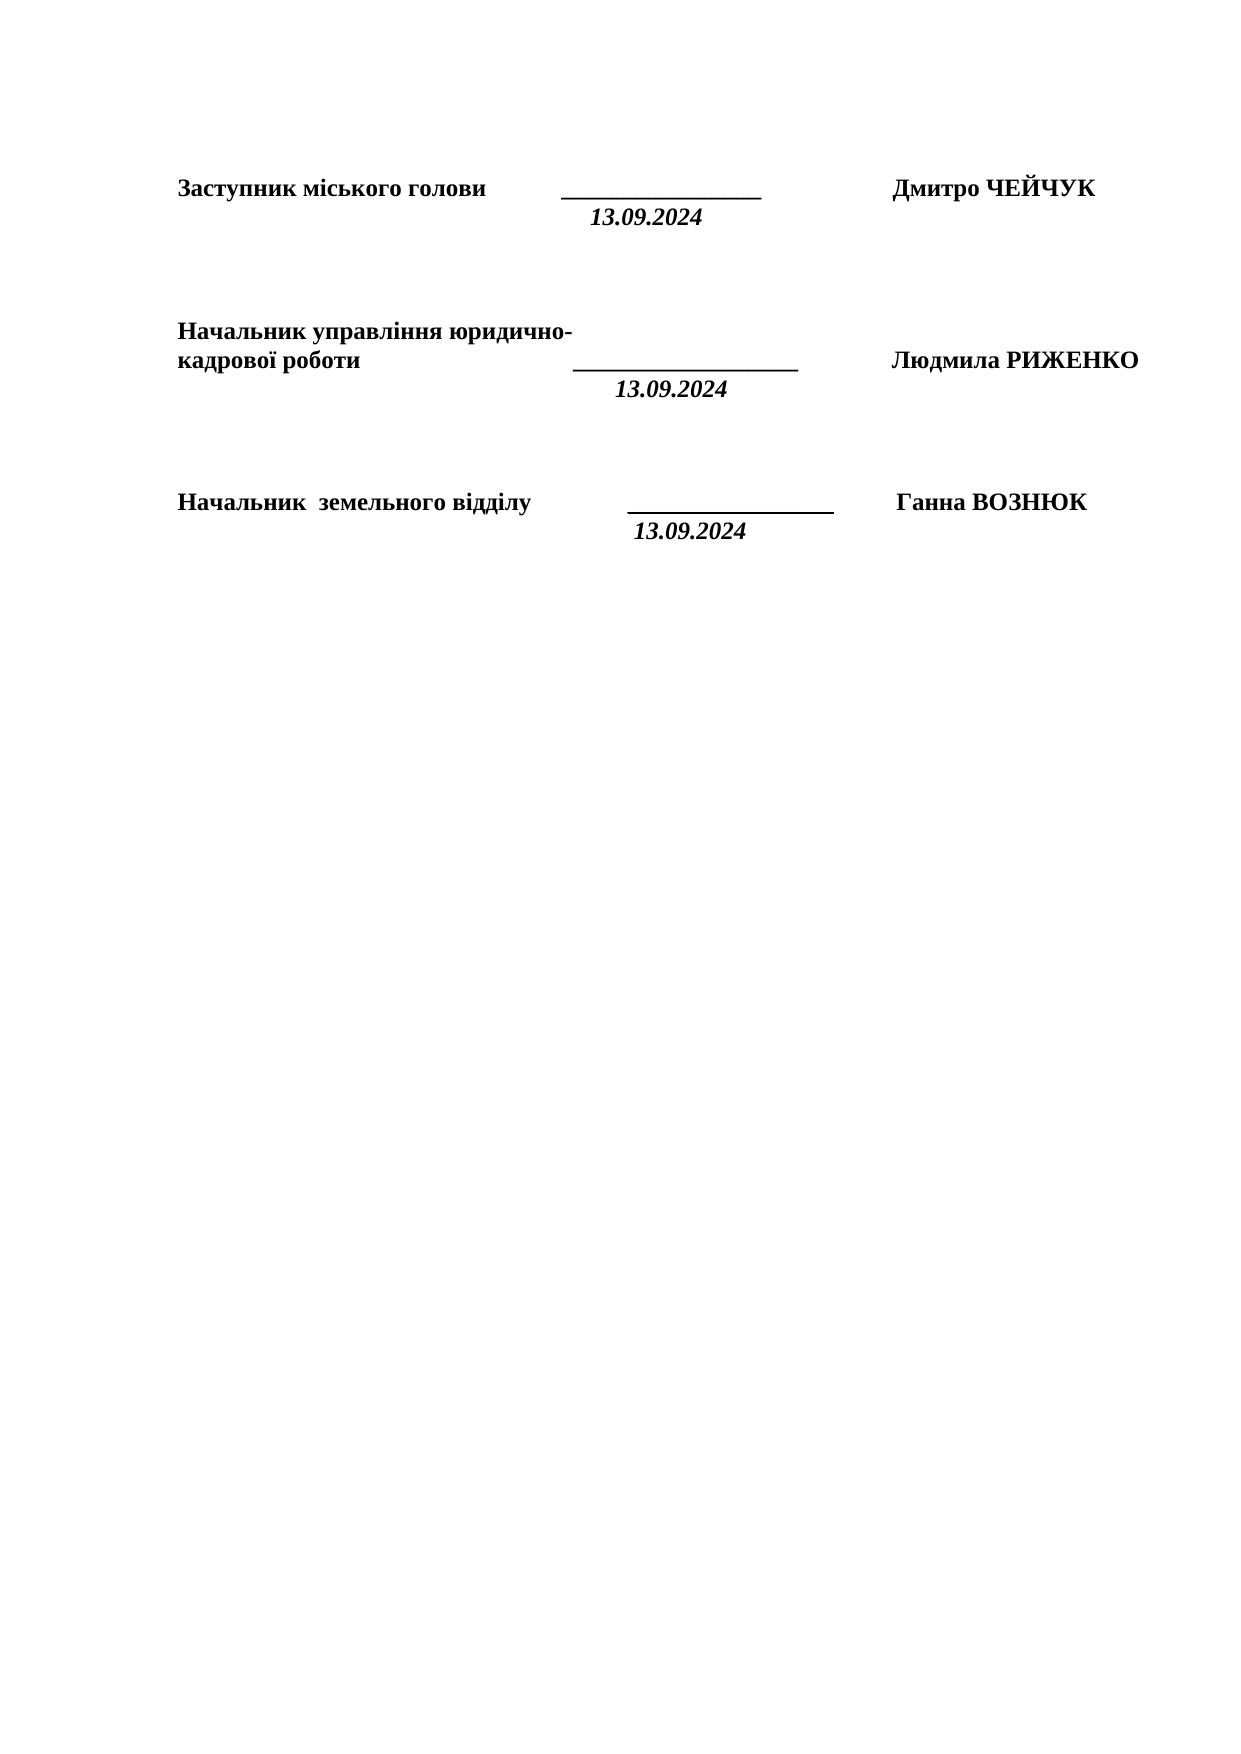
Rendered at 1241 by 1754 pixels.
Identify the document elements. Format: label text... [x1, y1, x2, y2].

text 13.09.2024 [177, 516, 1152, 545]
text Начальник управління юридично- [177, 288, 1152, 345]
text Начальник земельного відділу ______________ Ганна ВОЗНЮК [177, 487, 1152, 516]
text 13.09.2024 [177, 202, 1152, 259]
text Заступник міського голови ________________ Дмитро ЧЕЙЧУК [177, 173, 1152, 202]
text кадрової роботи __________________ Людмила РИЖЕНКО [177, 345, 1152, 374]
text 13.09.2024 [177, 374, 1152, 487]
